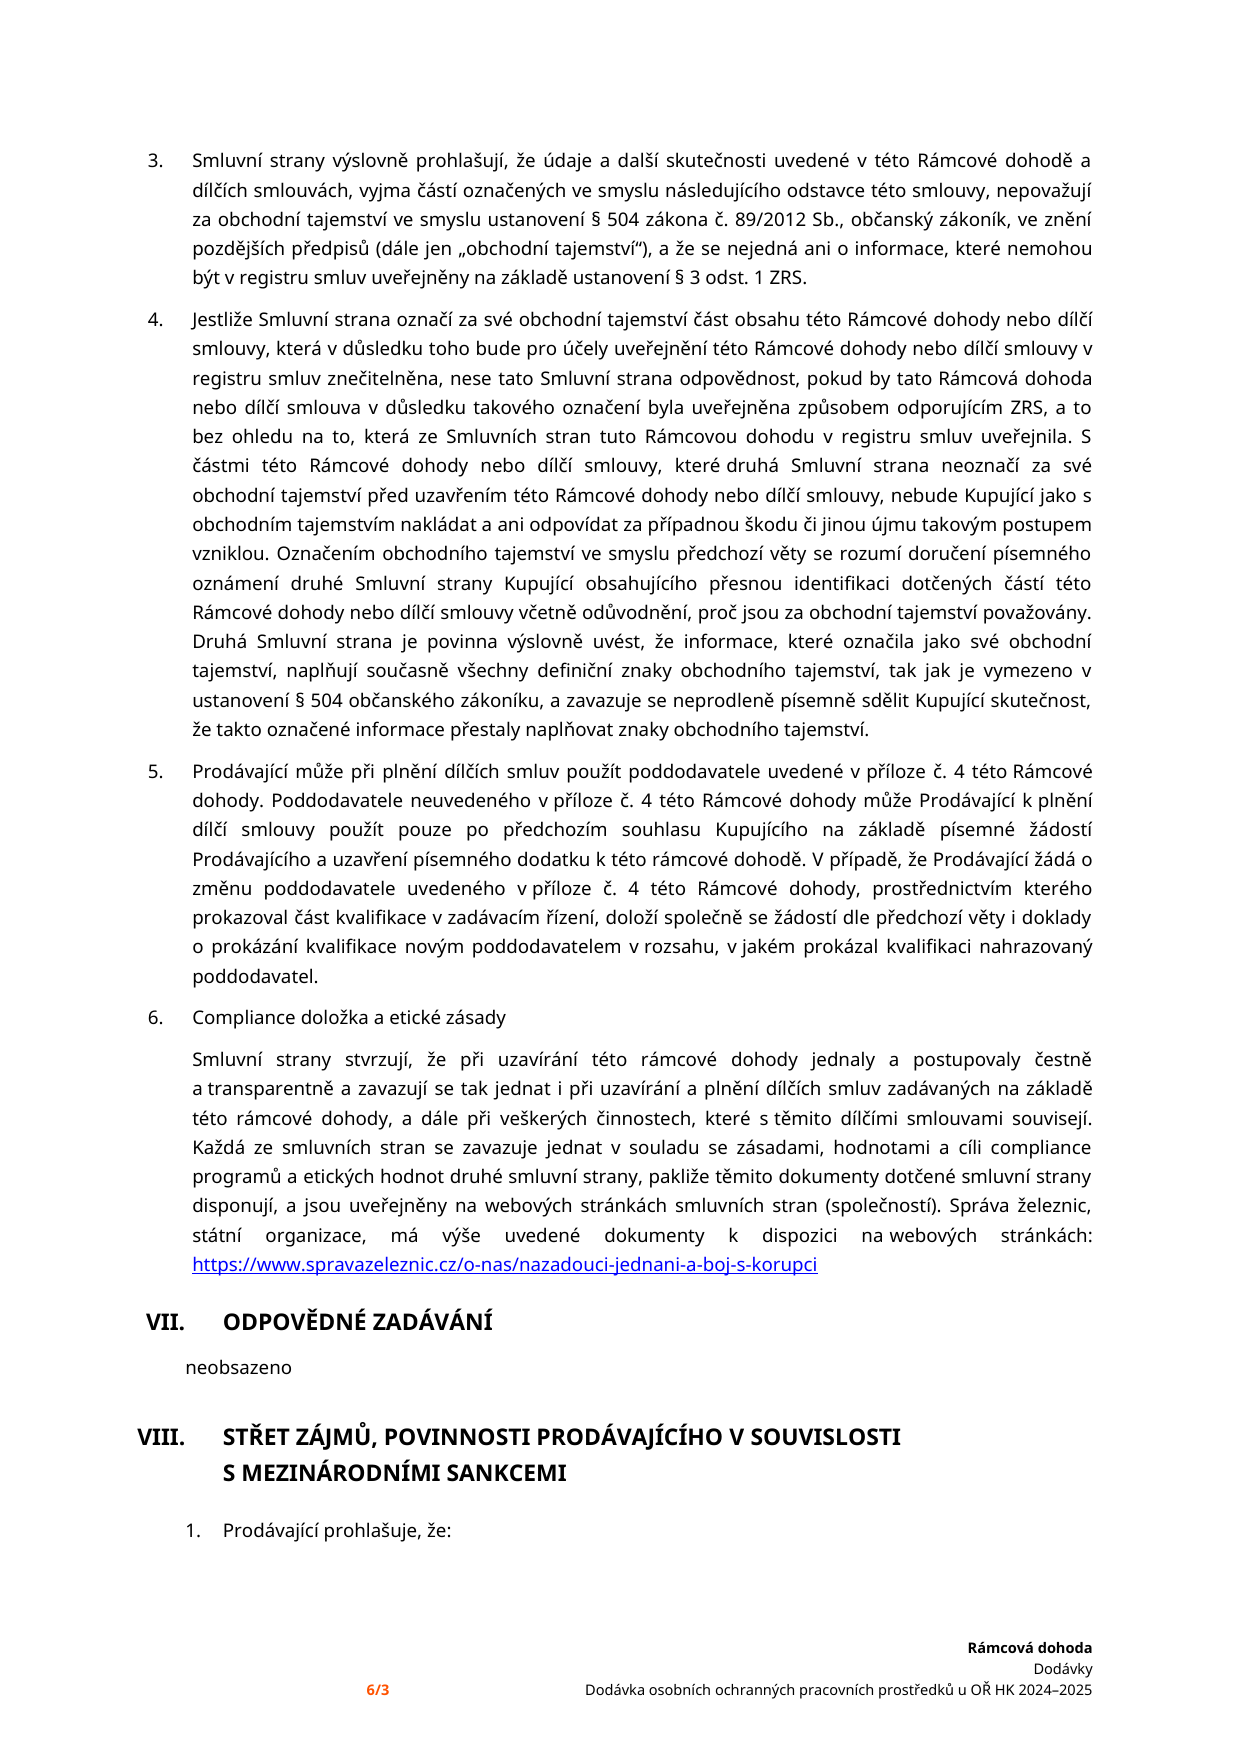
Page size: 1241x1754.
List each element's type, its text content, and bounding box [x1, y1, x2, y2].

list Prodávající může při plnění dílčích smluv použít poddodavatele uvedené v příloze č. 4 této Rámcové dohody. Poddodavatele neuvedeného v příloze č. 4 této Rámcové dohody může Prodávající k plnění dílčí smlouvy použít pouze po předchozím souhlasu Kupujícího na základě písemné žádostí Prodávajícího a uzavření písemného dodatku k této rámcové dohodě. V případě, že Prodávající žádá o změnu poddodavatele uvedeného v příloze č. 4 této Rámcové dohody, prostřednictvím kterého prokazoval část kvalifikace v zadávacím řízení, doloží společně se žádostí dle předchozí věty i doklady o prokázání kvalifikace novým poddodavatelem v rozsahu, v jakém prokázal kvalifikaci nahrazovaný poddodavatel. [148, 758, 1093, 988]
list Prodávající prohlašuje, že: [185, 1518, 1093, 1543]
list Smluvní strany výslovně prohlašují, že údaje a další skutečnosti uvedené v této Rámcové dohodě a dílčích smlouvách, vyjma částí označených ve smyslu následujícího odstavce této smlouvy, nepovažují za obchodní tajemství ve smyslu ustanovení § 504 zákona č. 89/2012 Sb., občanský zákoník, ve znění pozdějších předpisů (dále jen „obchodní tajemství“), a že se nejedná ani o informace, které nemohou být v registru smluv uveřejněny na základě ustanovení § 3 odst. 1 ZRS. [148, 148, 1093, 290]
list ODPOVĚDNÉ ZADÁVÁNÍ [185, 1306, 1093, 1337]
text neobsazeno [185, 1354, 1093, 1379]
list Jestliže Smluvní strana označí za své obchodní tajemství část obsahu této Rámcové dohody nebo dílčí smlouvy, která v důsledku toho bude pro účely uveřejnění této Rámcové dohody nebo dílčí smlouvy v registru smluv znečitelněna, nese tato Smluvní strana odpovědnost, pokud by tato Rámcová dohoda nebo dílčí smlouva v důsledku takového označení byla uveřejněna způsobem odporujícím ZRS, a to bez ohledu na to, která ze Smluvních stran tuto Rámcovou dohodu v registru smluv uveřejnila. S částmi této Rámcové dohody nebo dílčí smlouvy, které druhá Smluvní strana neoznačí za své obchodní tajemství před uzavřením této Rámcové dohody nebo dílčí smlouvy, nebude Kupující jako s obchodním tajemstvím nakládat a ani odpovídat za případnou škodu či jinou újmu takovým postupem vzniklou. Označením obchodního tajemství ve smyslu předchozí věty se rozumí doručení písemného oznámení druhé Smluvní strany Kupující obsahujícího přesnou identifikaci dotčených částí této Rámcové dohody nebo dílčí smlouvy včetně odůvodnění, proč jsou za obchodní tajemství považovány. Druhá Smluvní strana je povinna výslovně uvést, že informace, které označila jako své obchodní tajemství, naplňují současně všechny definiční znaky obchodního tajemství, tak jak je vymezeno v ustanovení § 504 občanského zákoníku, a zavazuje se neprodleně písemně sdělit Kupující skutečnost, že takto označené informace přestaly naplňovat znaky obchodního tajemství. [148, 306, 1093, 742]
list STŘET ZÁJMŮ, POVINNOSTI PRODÁVAJÍCÍHO V SOUVISLOSTI S MEZINÁRODNÍMI SANKCEMI [185, 1421, 1093, 1488]
text Smluvní strany stvrzují, že při uzavírání této rámcové dohody jednaly a postupovaly čestně a transparentně a zavazují se tak jednat i při uzavírání a plnění dílčích smluv zadávaných na základě této rámcové dohody, a dále při veškerých činnostech, které s těmito dílčími smlouvami souvisejí. Každá ze smluvních stran se zavazuje jednat v souladu se zásadami, hodnotami a cíli compliance programů a etických hodnot druhé smluvní strany, pakliže těmito dokumenty dotčené smluvní strany disponují, a jsou uveřejněny na webových stránkách smluvních stran (společností). Správa železnic, státní organizace, má výše uvedené dokumenty k dispozici na webových stránkách: https://www.spravazeleznic.cz/o-nas/nazadouci-jednani-a-boj-s-korupci [192, 1046, 1093, 1277]
list Compliance doložka a etické zásady [148, 1005, 1093, 1030]
